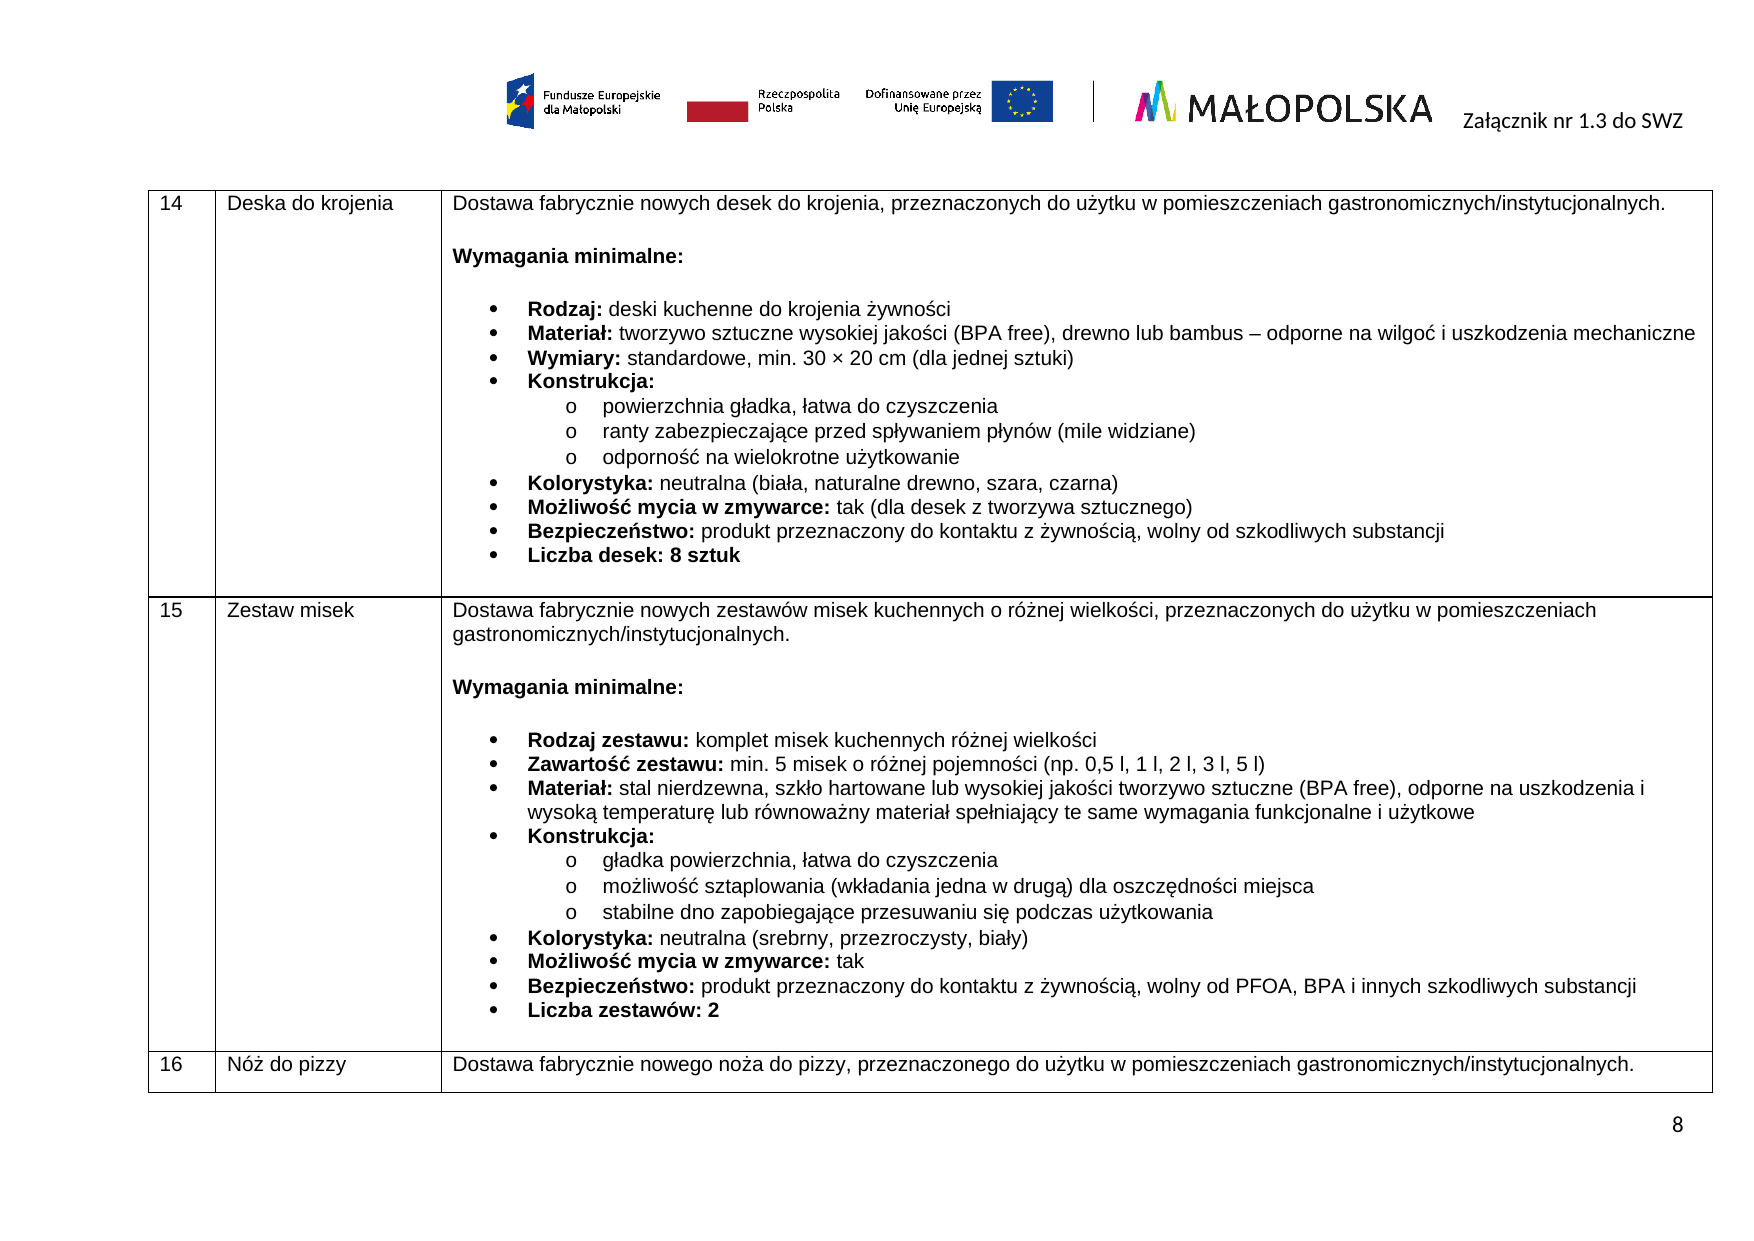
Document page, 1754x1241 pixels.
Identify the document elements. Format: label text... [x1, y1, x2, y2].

table_cell Nóż do pizzy [216, 1052, 441, 1092]
picture [506, 73, 1433, 129]
table_cell 15 [149, 598, 215, 1051]
table_cell Deska do krojenia [216, 191, 441, 596]
table_cell 16 [149, 1052, 215, 1092]
table_cell Zestaw misek [216, 598, 441, 1051]
table_cell Dostawa fabrycznie nowych zestawów misek kuchennych o różnej wielkości, przeznaczonych do użytku w pomieszczeniach gastronomicznych/instytucjonalnych. Wymagania minimalne: Rodzaj zestawu: komplet misek kuchennych różnej wielkości Zawartość zestawu: min. 5 misek o różnej pojemności (np. 0,5 l, 1 l, 2 l, 3 l, 5 l) Materiał: stal nierdzewna, szkło hartowane lub wysokiej jakości tworzywo sztuczne (BPA free), odporne na uszkodzenia i wysoką temperaturę lub równoważny materiał spełniający te same wymagania funkcjonalne i użytkowe Konstrukcja: gładka powierzchnia, łatwa do czyszczenia możliwość sztaplowania (wkładania jedna w drugą) dla oszczędności miejsca stabilne dno zapobiegające przesuwaniu się podczas użytkowania Kolorystyka: neutralna (srebrny, przezroczysty, biały) Możliwość mycia w zmywarce: tak Bezpieczeństwo: produkt przeznaczony do kontaktu z żywnością, wolny od PFOA, BPA i innych szkodliwych substancji Liczba zestawów: 2 [442, 598, 1712, 1051]
table_cell 14 [149, 191, 215, 596]
table_cell Dostawa fabrycznie nowych desek do krojenia, przeznaczonych do użytku w pomieszczeniach gastronomicznych/instytucjonalnych. Wymagania minimalne: Rodzaj: deski kuchenne do krojenia żywności Materiał: tworzywo sztuczne wysokiej jakości (BPA free), drewno lub bambus – odporne na wilgoć i uszkodzenia mechaniczne Wymiary: standardowe, min. 30 × 20 cm (dla jednej sztuki) Konstrukcja: powierzchnia gładka, łatwa do czyszczenia ranty zabezpieczające przed spływaniem płynów (mile widziane) odporność na wielokrotne użytkowanie Kolorystyka: neutralna (biała, naturalne drewno, szara, czarna) Możliwość mycia w zmywarce: tak (dla desek z tworzywa sztucznego) Bezpieczeństwo: produkt przeznaczony do kontaktu z żywnością, wolny od szkodliwych substancji Liczba desek: 8 sztuk [442, 191, 1712, 596]
